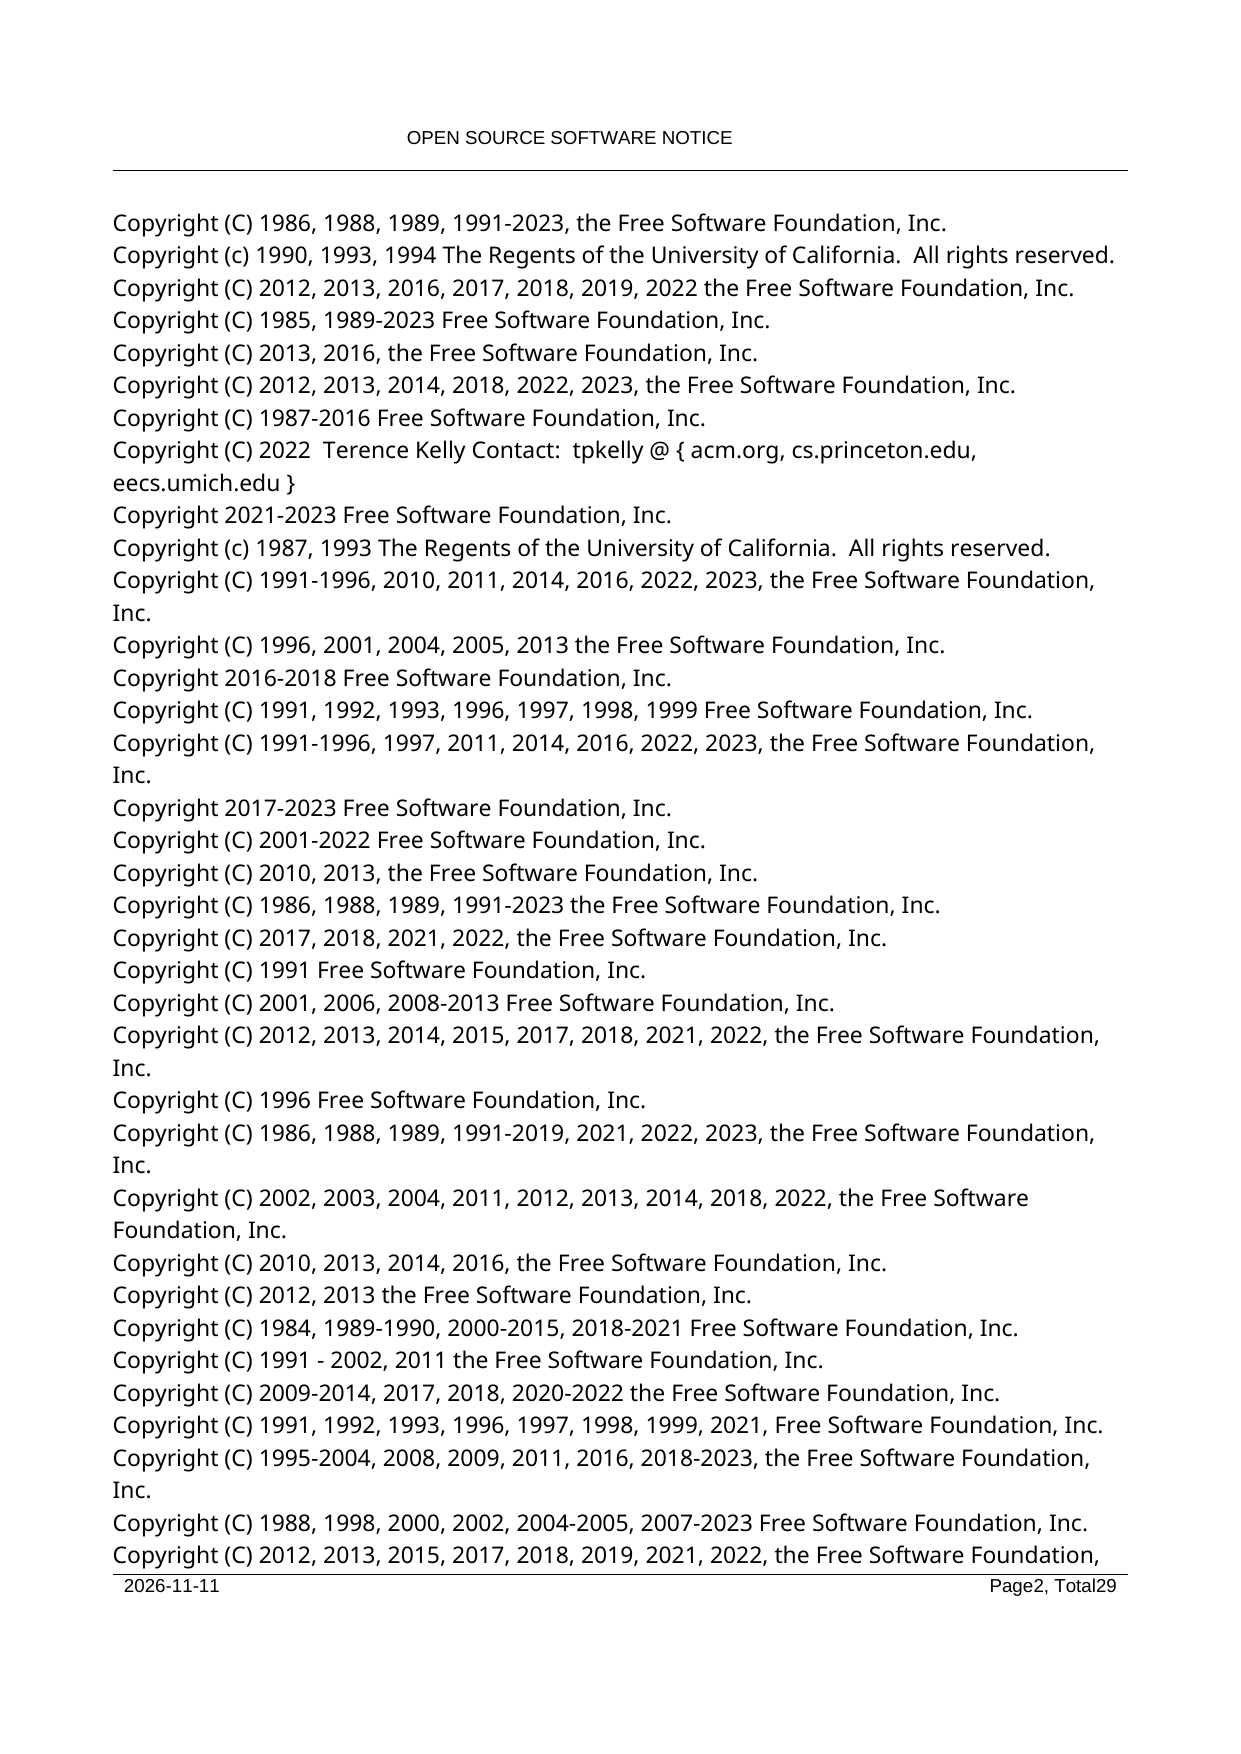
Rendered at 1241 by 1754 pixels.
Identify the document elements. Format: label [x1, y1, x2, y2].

text [112, 206, 1128, 1571]
